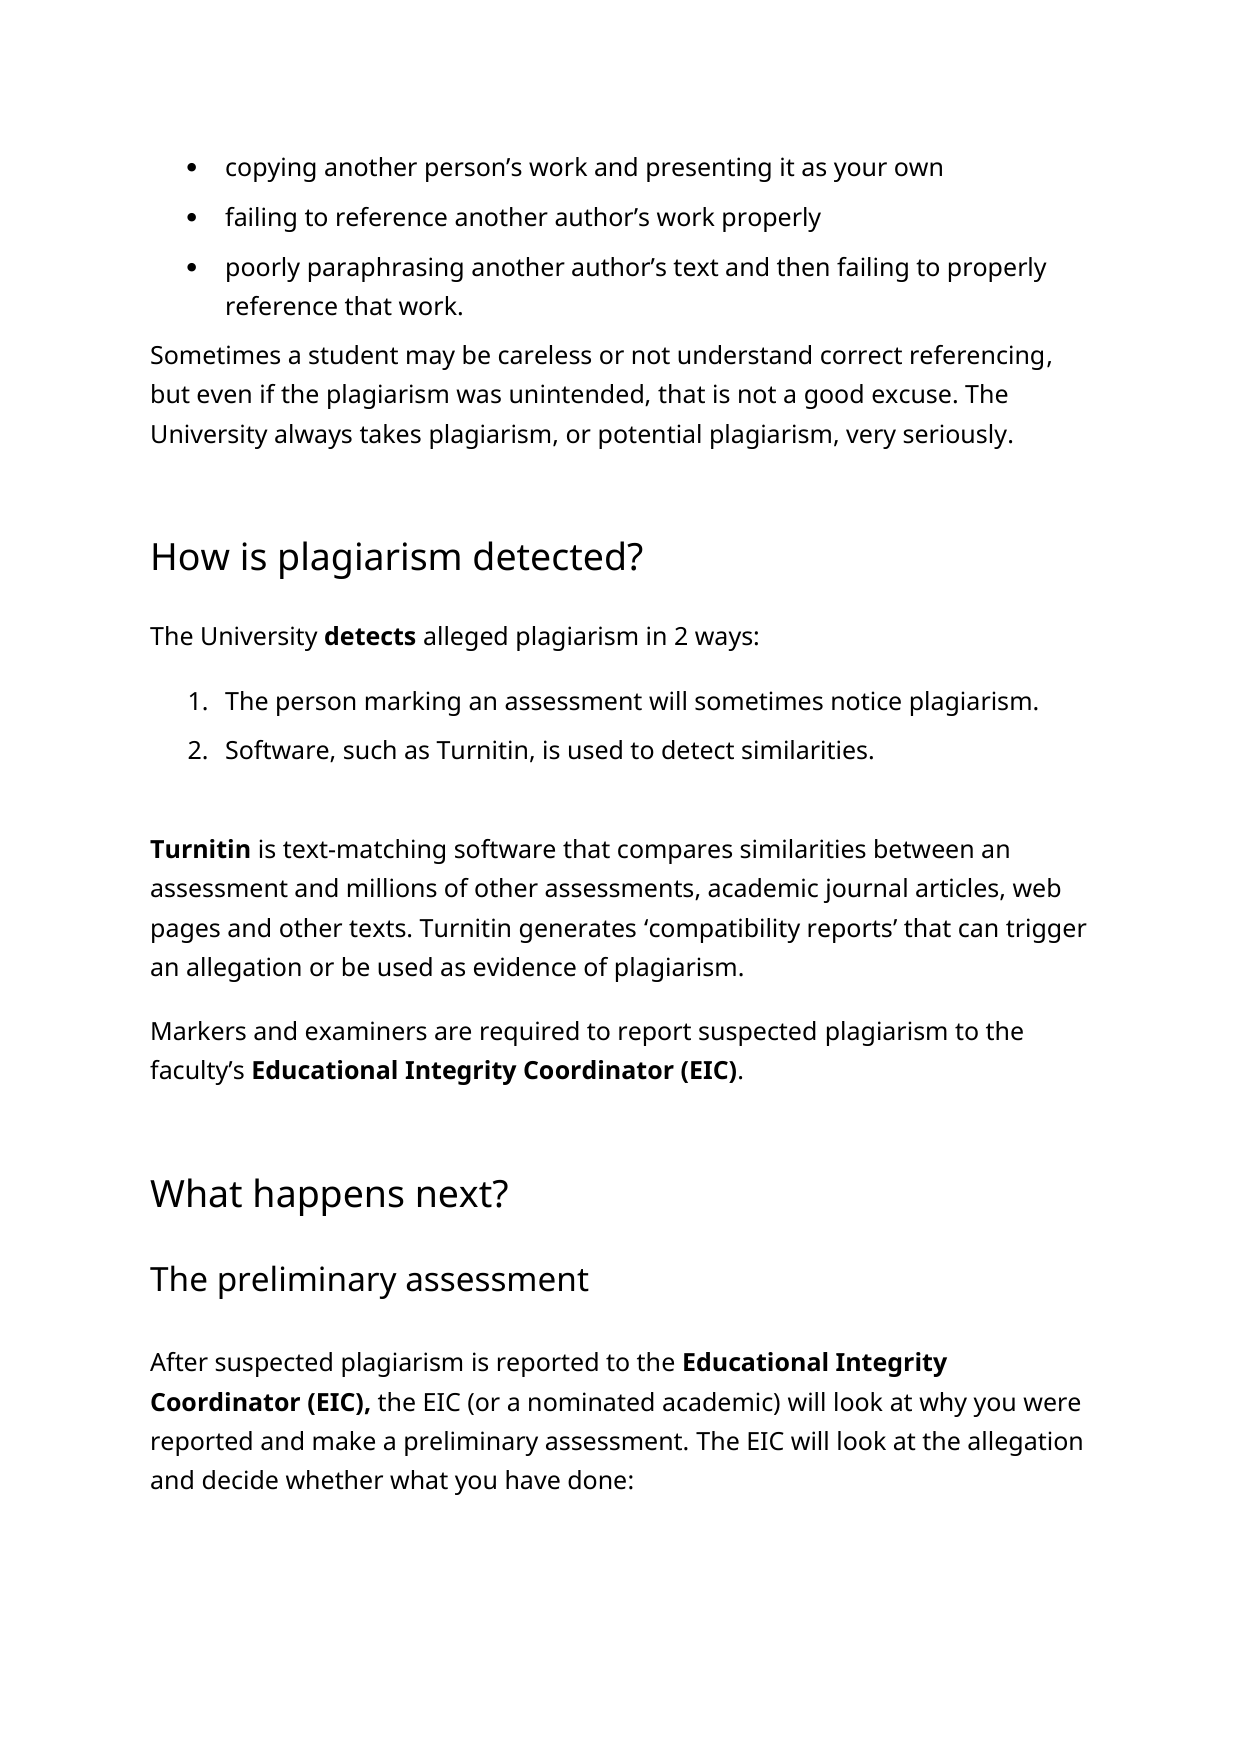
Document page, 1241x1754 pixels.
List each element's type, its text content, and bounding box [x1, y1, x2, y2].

text After suspected plagiarism is reported to the Educational Integrity Coordinator (EIC), the EIC (or a nominated academic) will look at why you were reported and make a preliminary assessment. The EIC will look at the allegation and decide whether what you have done: [150, 1345, 1090, 1497]
list failing to reference another author’s work properly [187, 199, 1090, 234]
subtitle How is plagiarism detected? [150, 530, 1090, 581]
text The University detects alleged plagiarism in 2 ways: [150, 619, 1090, 653]
text Turnitin is text-matching software that compares similarities between an assessment and millions of other assessments, academic journal articles, web pages and other texts. Turnitin generates ‘compatibility reports’ that can trigger an allegation or be used as evidence of plagiarism. [150, 832, 1090, 983]
text Sometimes a student may be careless or not understand correct referencing, but even if the plagiarism was unintended, that is not a good excuse. The University always takes plagiarism, or potential plagiarism, very seriously. [150, 338, 1090, 450]
subtitle The preliminary assessment [150, 1255, 1090, 1301]
subtitle What happens next? [150, 1167, 1090, 1218]
list copying another person’s work and presenting it as your own [187, 150, 1090, 184]
list Software, such as Turnitin, is used to detect similarities. [187, 733, 1090, 767]
list The person marking an assessment will sometimes notice plagiarism. [187, 683, 1090, 717]
list poorly paraphrasing another author’s text and then failing to properly reference that work. [187, 249, 1090, 322]
text Markers and examiners are required to report suspected plagiarism to the faculty’s Educational Integrity Coordinator (EIC). [150, 1013, 1090, 1087]
